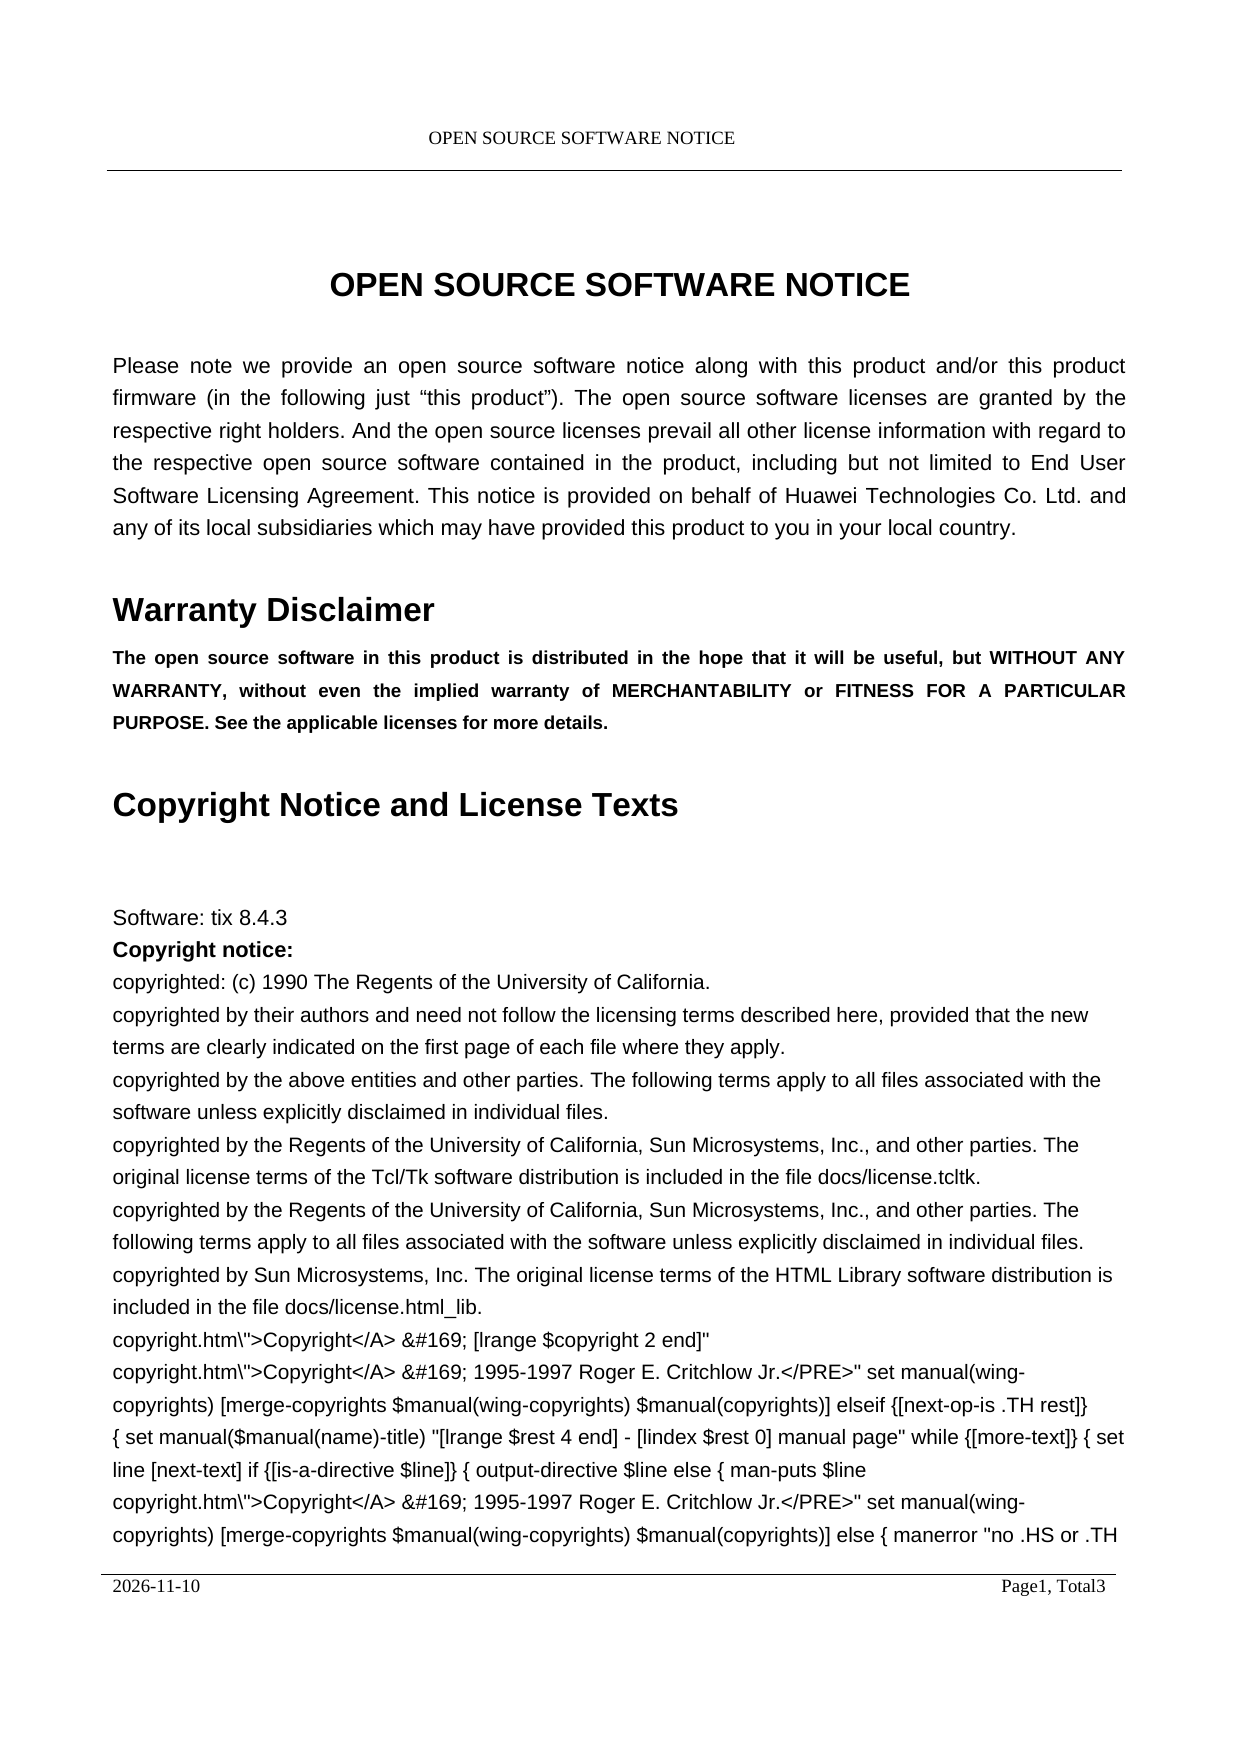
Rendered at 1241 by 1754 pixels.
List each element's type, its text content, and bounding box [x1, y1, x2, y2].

text copyright.htm\">Copyright</A> &#169; 1995-1997 Roger E. Critchlow Jr.</PRE>" set manual(wing-copyrights) [merge-copyrights $manual(wing-copyrights) $manual(copyrights)] elseif {[next-op-is .TH rest]} { set manual($manual(name)-title) "[lrange $rest 4 end] - [lindex $rest 0] manual page" while {[more-text]} { set line [next-text] if {[is-a-directive $line]} { output-directive $line else { man-puts $line [112, 1356, 1128, 1486]
text copyrighted by the above entities and other parties. The following terms apply to all files associated with the software unless explicitly disclaimed in individual files. [112, 1063, 1128, 1128]
text copyright.htm\">Copyright</A> &#169; [lrange $copyright 2 end]" [112, 1323, 1128, 1356]
text Software: tix 8.4.3 [112, 901, 1128, 933]
text Copyright Notice and License Texts [112, 771, 1128, 836]
text OPEN SOURCE SOFTWARE NOTICE [112, 251, 1128, 316]
text copyrighted by their authors and need not follow the licensing terms described here, provided that the new terms are clearly indicated on the first page of each file where they apply. [112, 998, 1128, 1063]
text copyrighted: (c) 1990 The Regents of the University of California. [112, 966, 1128, 998]
text Copyright notice: [112, 933, 1128, 966]
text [112, 1486, 1128, 1551]
text copyrighted by Sun Microsystems, Inc. The original license terms of the HTML Library software distribution is included in the file docs/license.html_lib. [112, 1258, 1128, 1323]
text Please note we provide an open source software notice along with this product and/or this product firmware (in the following just “this product”). The open source software licenses are granted by the respective right holders. And the open source licenses prevail all other license information with regard to the respective open source software contained in the product, including but not limited to End User Software Licensing Agreement. This notice is provided on behalf of Huawei Technologies Co. Ltd. and any of its local subsidiaries which may have provided this product to you in your local country. [112, 349, 1128, 544]
text copyrighted by the Regents of the University of California, Sun Microsystems, Inc., and other parties. The original license terms of the Tcl/Tk software distribution is included in the file docs/license.tcltk. [112, 1128, 1128, 1193]
text The open source software in this product is distributed in the hope that it will be useful, but WITHOUT ANY WARRANTY, without even the implied warranty of MERCHANTABILITY or FITNESS FOR A PARTICULAR PURPOSE. See the applicable licenses for more details. [112, 641, 1128, 739]
text Warranty Disclaimer [112, 576, 1128, 641]
text copyrighted by the Regents of the University of California, Sun Microsystems, Inc., and other parties. The following terms apply to all files associated with the software unless explicitly disclaimed in individual files. [112, 1193, 1128, 1258]
